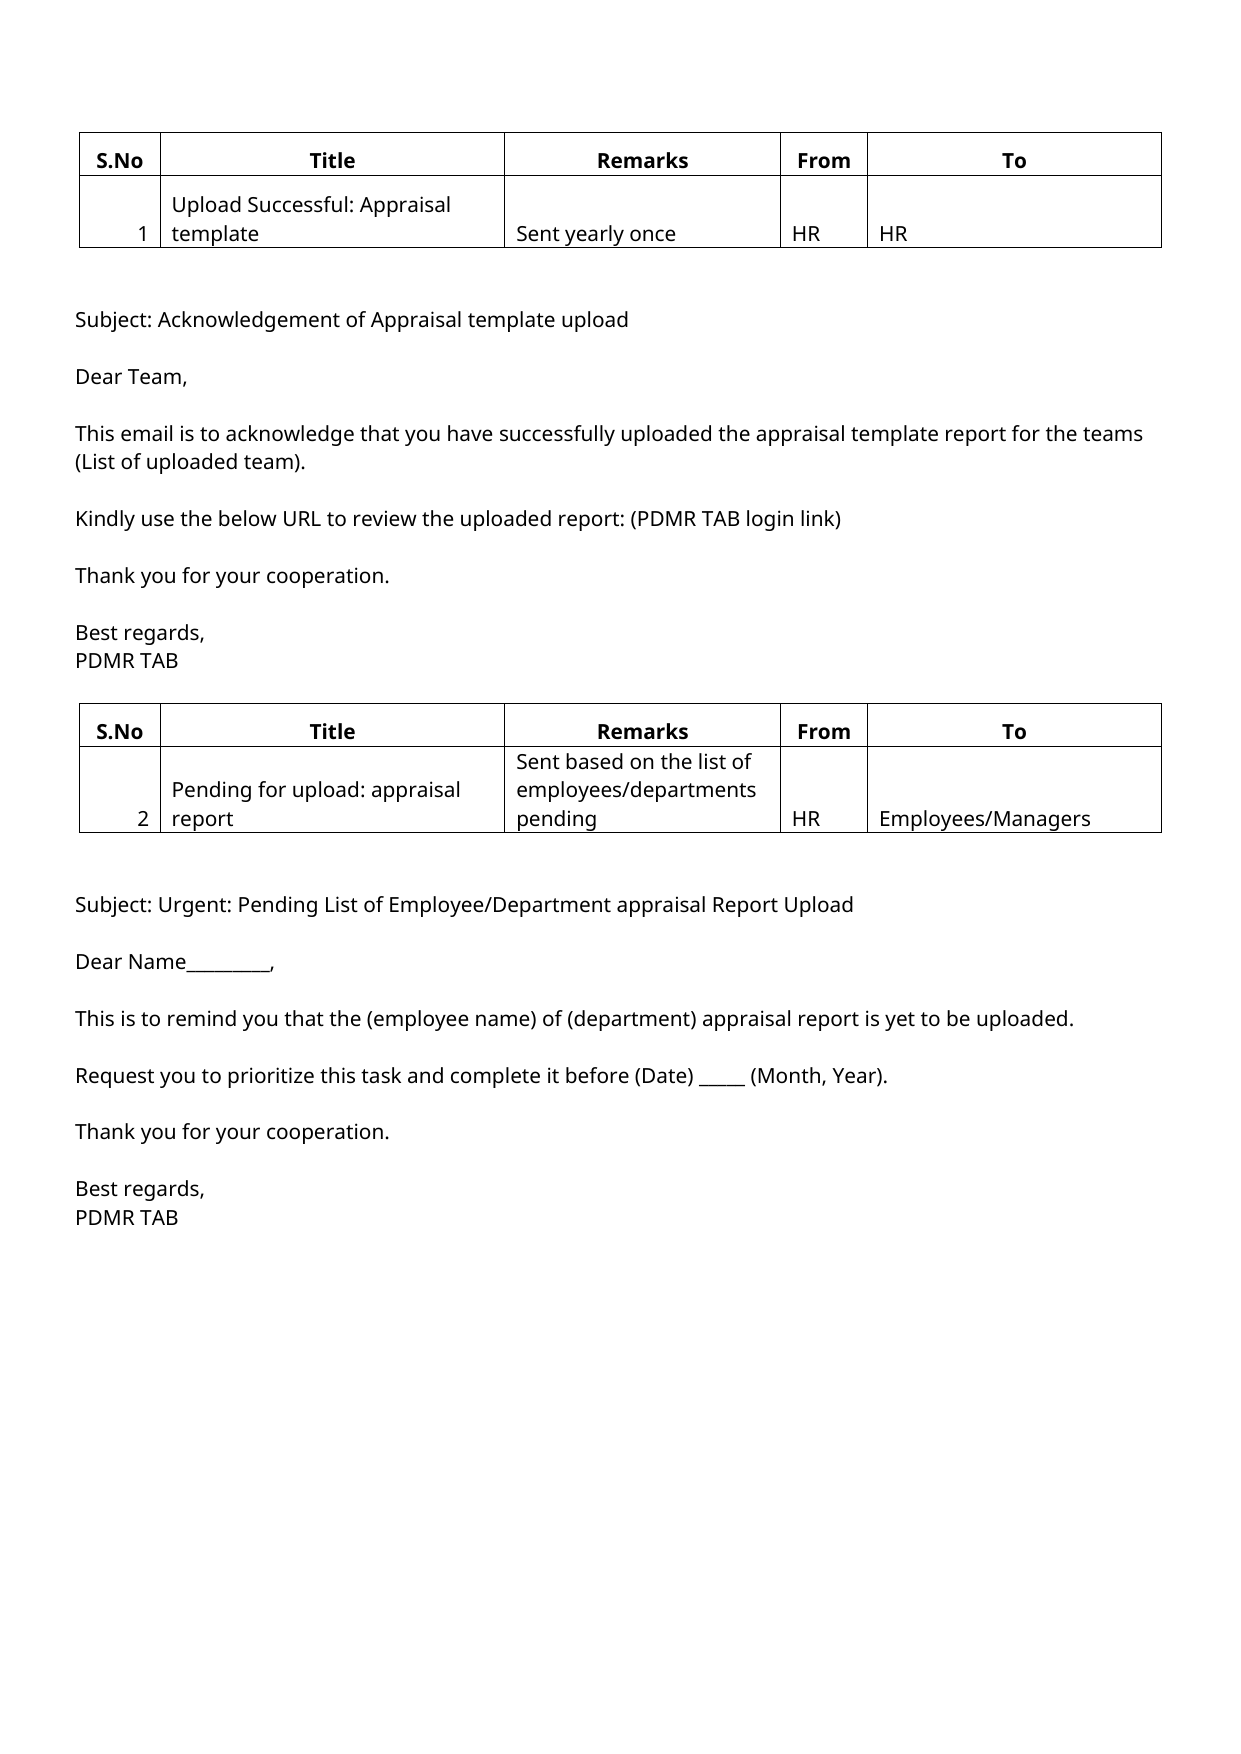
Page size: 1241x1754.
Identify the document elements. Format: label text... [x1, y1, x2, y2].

text Best regards, [75, 618, 1165, 646]
table_cell 1 [80, 176, 160, 247]
table_header To [868, 704, 1161, 746]
table_header S.No [80, 133, 160, 174]
table_cell Employees/Managers [868, 747, 1161, 832]
table_header Remarks [505, 133, 780, 174]
text Subject: Urgent: Pending List of Employee/Department appraisal Report Upload [75, 890, 1165, 919]
table_cell Sent based on the list of employees/departments pending [505, 747, 780, 832]
table_header Remarks [505, 704, 780, 746]
table_header Title [161, 704, 504, 746]
text Thank you for your cooperation. [75, 561, 1165, 589]
table_cell Upload Successful: Appraisal template [161, 176, 504, 247]
table_header S.No [80, 704, 160, 746]
text Kindly use the below URL to review the uploaded report: (PDMR TAB login link) [75, 504, 1165, 533]
text This email is to acknowledge that you have successfully uploaded the appraisal template report for the teams (List of uploaded team). [75, 419, 1165, 476]
text PDMR TAB [75, 1203, 1165, 1231]
table_header From [781, 133, 867, 174]
text Dear Team, [75, 362, 1165, 391]
table_cell Pending for upload: appraisal report [161, 747, 504, 832]
text Best regards, [75, 1174, 1165, 1203]
text Thank you for your cooperation. [75, 1117, 1165, 1146]
text Subject: Acknowledgement of Appraisal template upload [75, 305, 1165, 334]
table_header Title [161, 133, 504, 174]
text Request you to prioritize this task and complete it before (Date) _____ (Month, Year). [75, 1061, 1165, 1089]
text PDMR TAB [75, 646, 1165, 675]
table_header To [868, 133, 1161, 174]
table_cell HR [781, 747, 867, 832]
table_cell HR [868, 176, 1161, 247]
text This is to remind you that the (employee name) of (department) appraisal report is yet to be uploaded. [75, 1004, 1165, 1032]
table_cell 2 [80, 747, 160, 832]
table_cell HR [781, 176, 867, 247]
table_cell Sent yearly once [505, 176, 780, 247]
text Dear Name_________, [75, 947, 1165, 976]
table_header From [781, 704, 867, 746]
